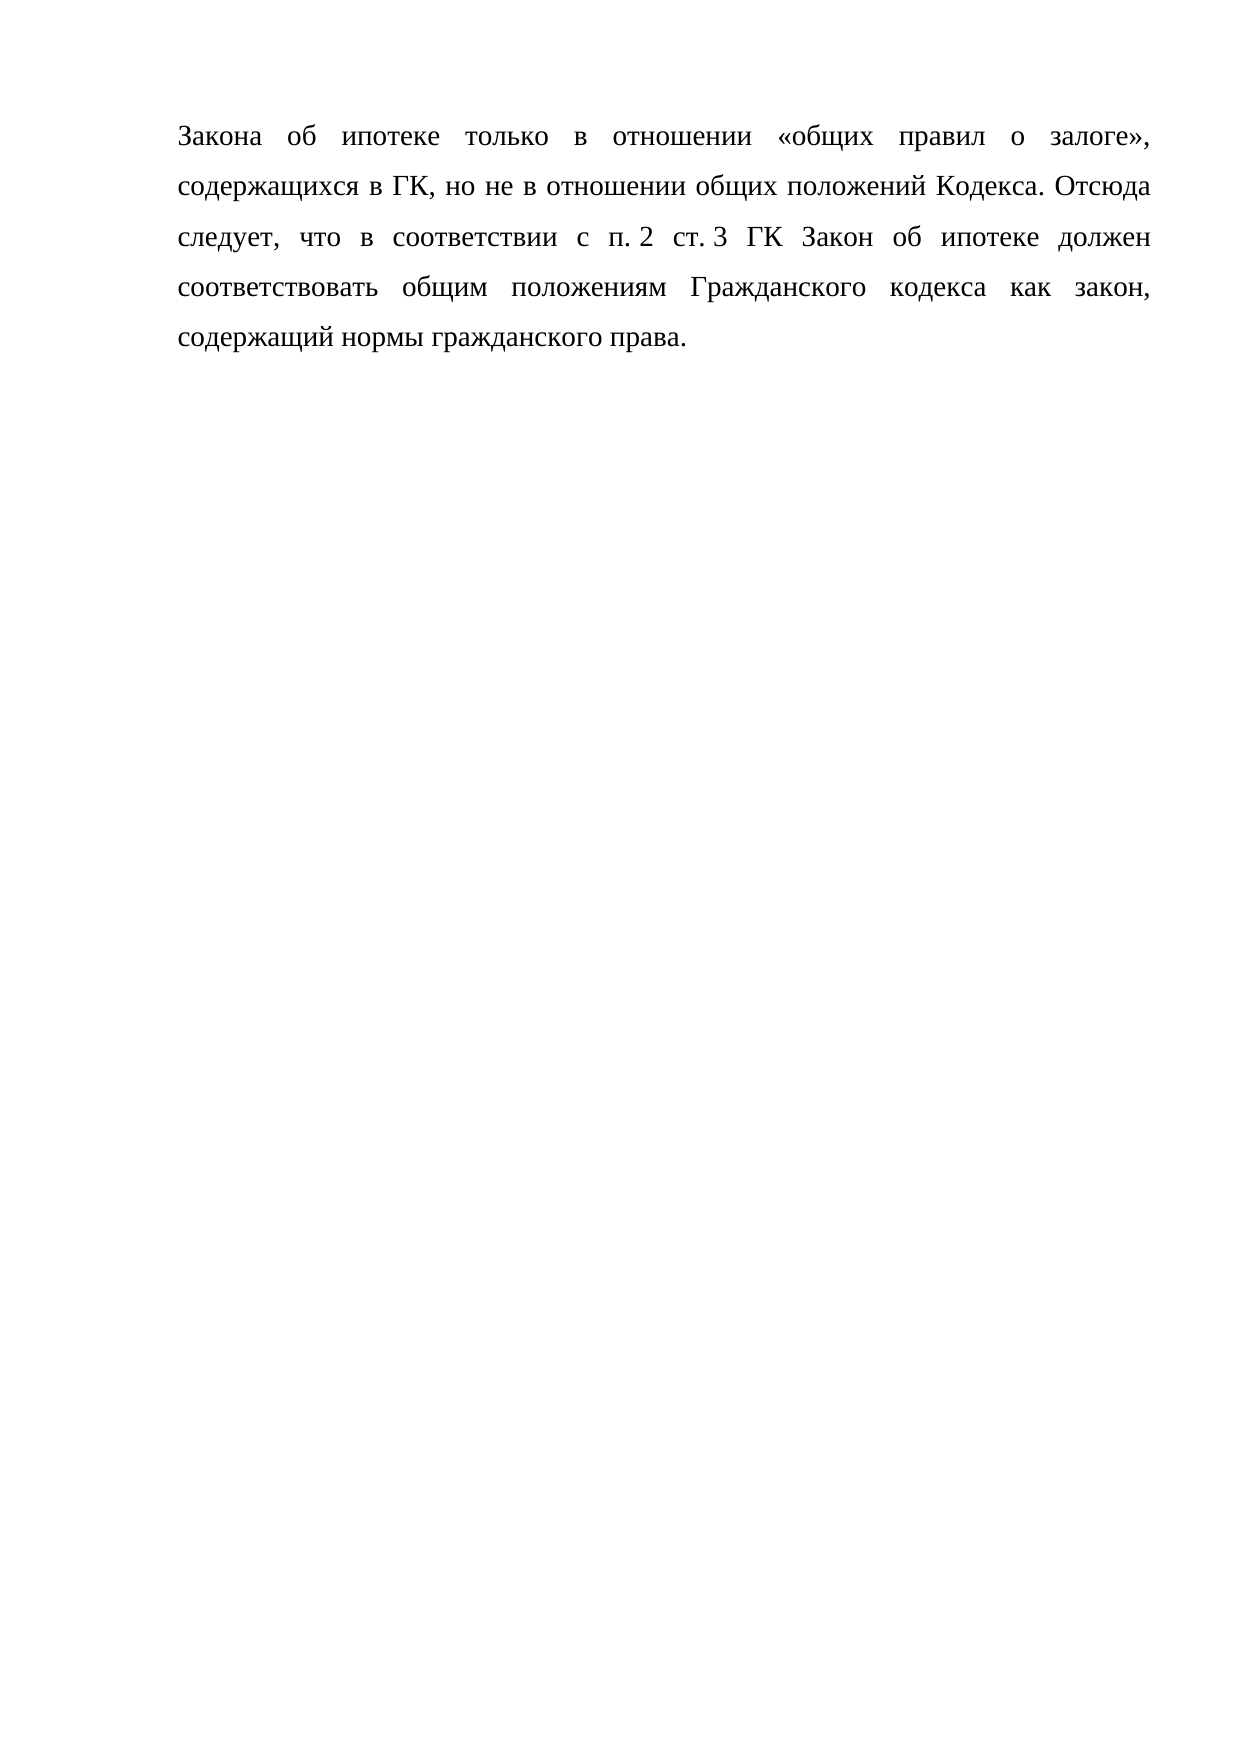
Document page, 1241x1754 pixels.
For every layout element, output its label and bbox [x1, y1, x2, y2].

text [177, 118, 1152, 353]
